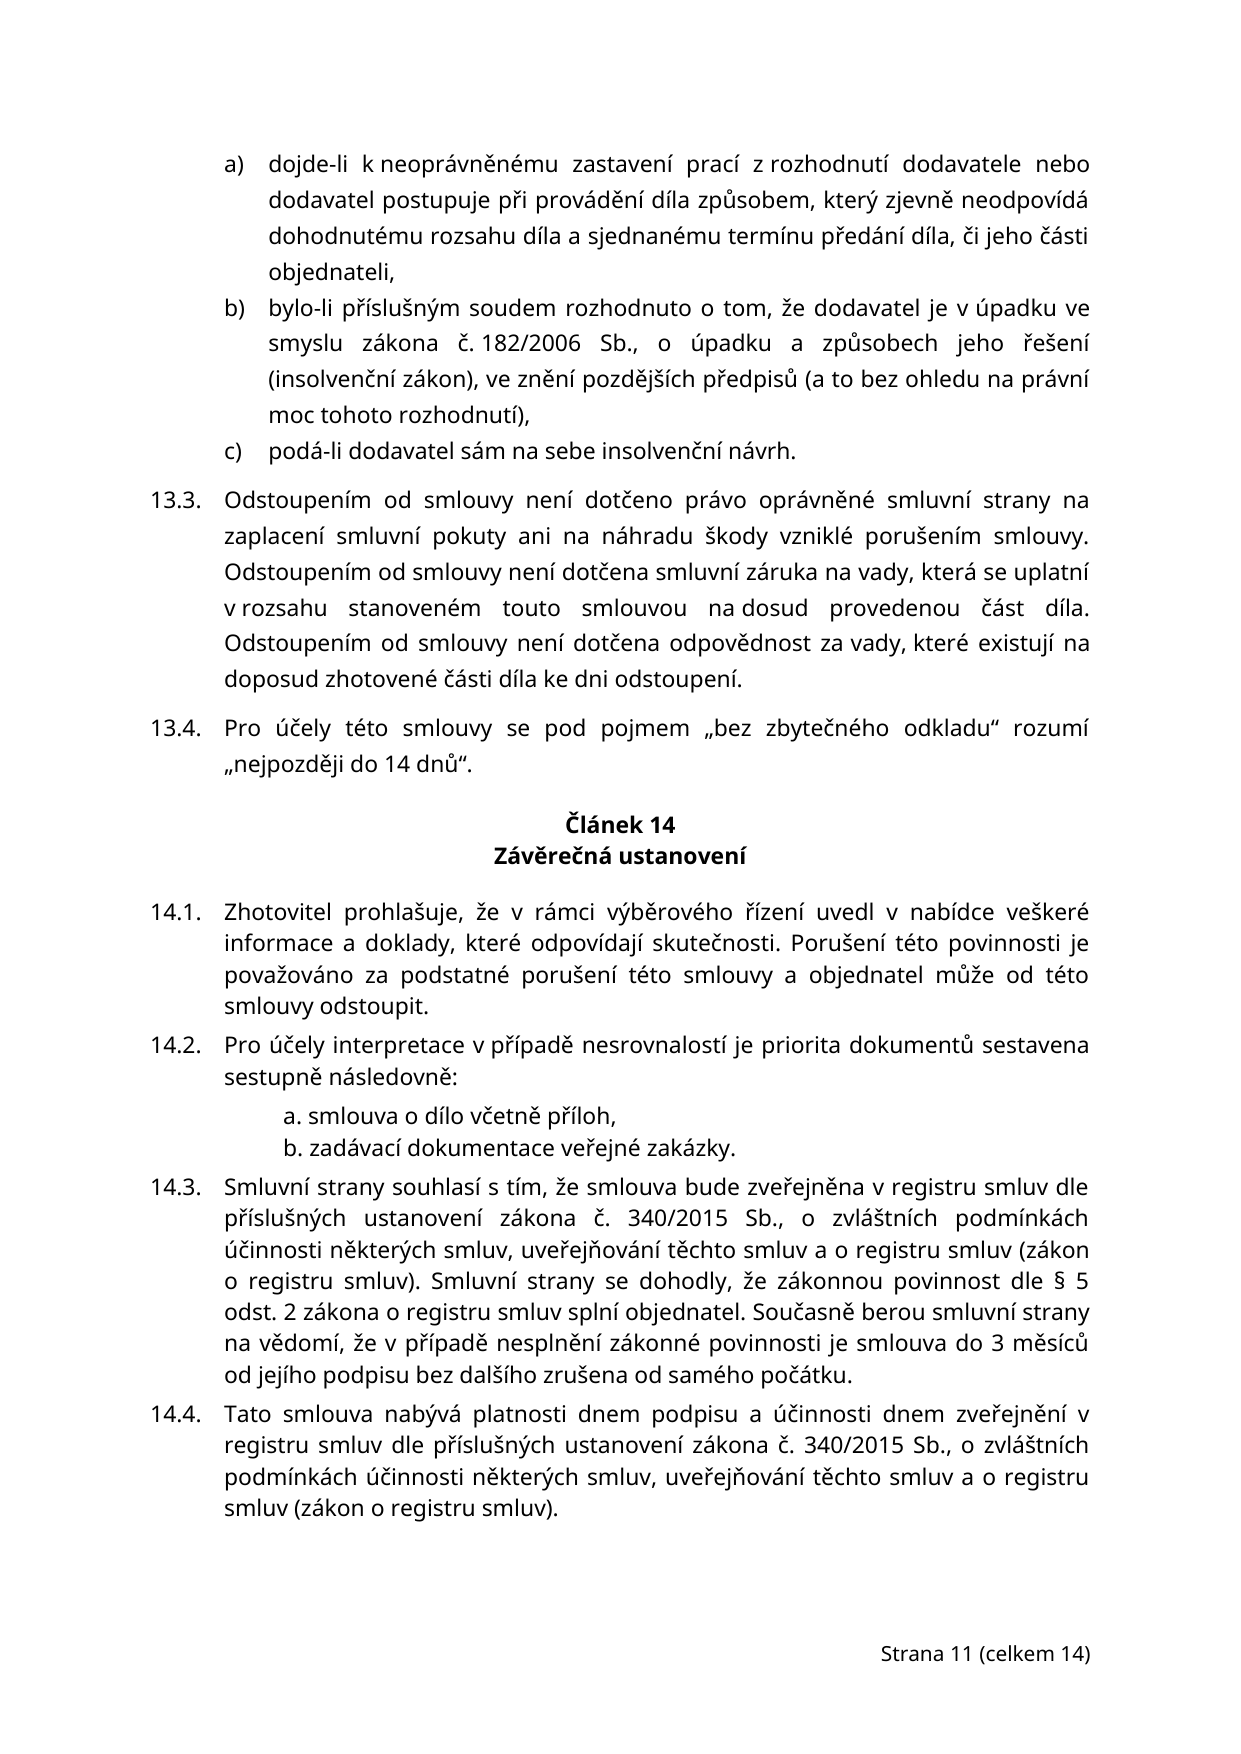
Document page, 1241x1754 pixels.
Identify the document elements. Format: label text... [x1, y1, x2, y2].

text Závěrečná ustanovení [150, 840, 1090, 871]
text b. zadávací dokumentace veřejné zakázky. [224, 1132, 1090, 1163]
list Odstoupením od smlouvy není dotčeno právo oprávněné smluvní strany na zaplacení smluvní pokuty ani na náhradu škody vzniklé porušením smlouvy. Odstoupením od smlouvy není dotčena smluvní záruka na vady, která se uplatní v rozsahu stanoveném touto smlouvou na dosud provedenou část díla. Odstoupením od smlouvy není dotčena odpovědnost za vady, které existují na doposud zhotovené části díla ke dni odstoupení. [150, 484, 1090, 694]
subtitle Zhotovitel prohlašuje, že v rámci výběrového řízení uvedl v nabídce veškeré informace a doklady, které odpovídají skutečnosti. Porušení této povinnosti je považováno za podstatné porušení této smlouvy a objednatel může od této smlouvy odstoupit. [150, 896, 1090, 1021]
subtitle Smluvní strany souhlasí s tím, že smlouva bude zveřejněna v registru smluv dle příslušných ustanovení zákona č. 340/2015 Sb., o zvláštních podmínkách účinnosti některých smluv, uveřejňování těchto smluv a o registru smluv (zákon o registru smluv). Smluvní strany se dohodly, že zákonnou povinnost dle § 5 odst. 2 zákona o registru smluv splní objednatel. Současně berou smluvní strany na vědomí, že v případě nesplnění zákonné povinnosti je smlouva do 3 měsíců od jejího podpisu bez dalšího zrušena od samého počátku. [150, 1171, 1090, 1390]
list bylo-li příslušným soudem rozhodnuto o tom, že dodavatel je v úpadku ve smyslu zákona č. 182/2006 Sb., o úpadku a způsobech jeho řešení (insolvenční zákon), ve znění pozdějších předpisů (a to bez ohledu na právní moc tohoto rozhodnutí), [224, 291, 1090, 431]
text a. smlouva o dílo včetně příloh, [224, 1100, 1090, 1132]
subtitle Pro účely interpretace v případě nesrovnalostí je priorita dokumentů sestavena sestupně následovně: [150, 1029, 1090, 1092]
list dojde-li k neoprávněnému zastavení prací z rozhodnutí dodavatele nebo dodavatel postupuje při provádění díla způsobem, který zjevně neodpovídá dohodnutému rozsahu díla a sjednanému termínu předání díla, či jeho části objednateli, [224, 148, 1090, 287]
text Článek 14 [150, 809, 1090, 840]
list Pro účely této smlouvy se pod pojmem „bez zbytečného odkladu“ rozumí „nejpozději do 14 dnů“. [150, 712, 1090, 779]
subtitle Tato smlouva nabývá platnosti dnem podpisu a účinnosti dnem zveřejnění v registru smluv dle příslušných ustanovení zákona č. 340/2015 Sb., o zvláštních podmínkách účinnosti některých smluv, uveřejňování těchto smluv a o registru smluv (zákon o registru smluv). [150, 1398, 1090, 1523]
list podá-li dodavatel sám na sebe insolvenční návrh. [224, 435, 1090, 466]
